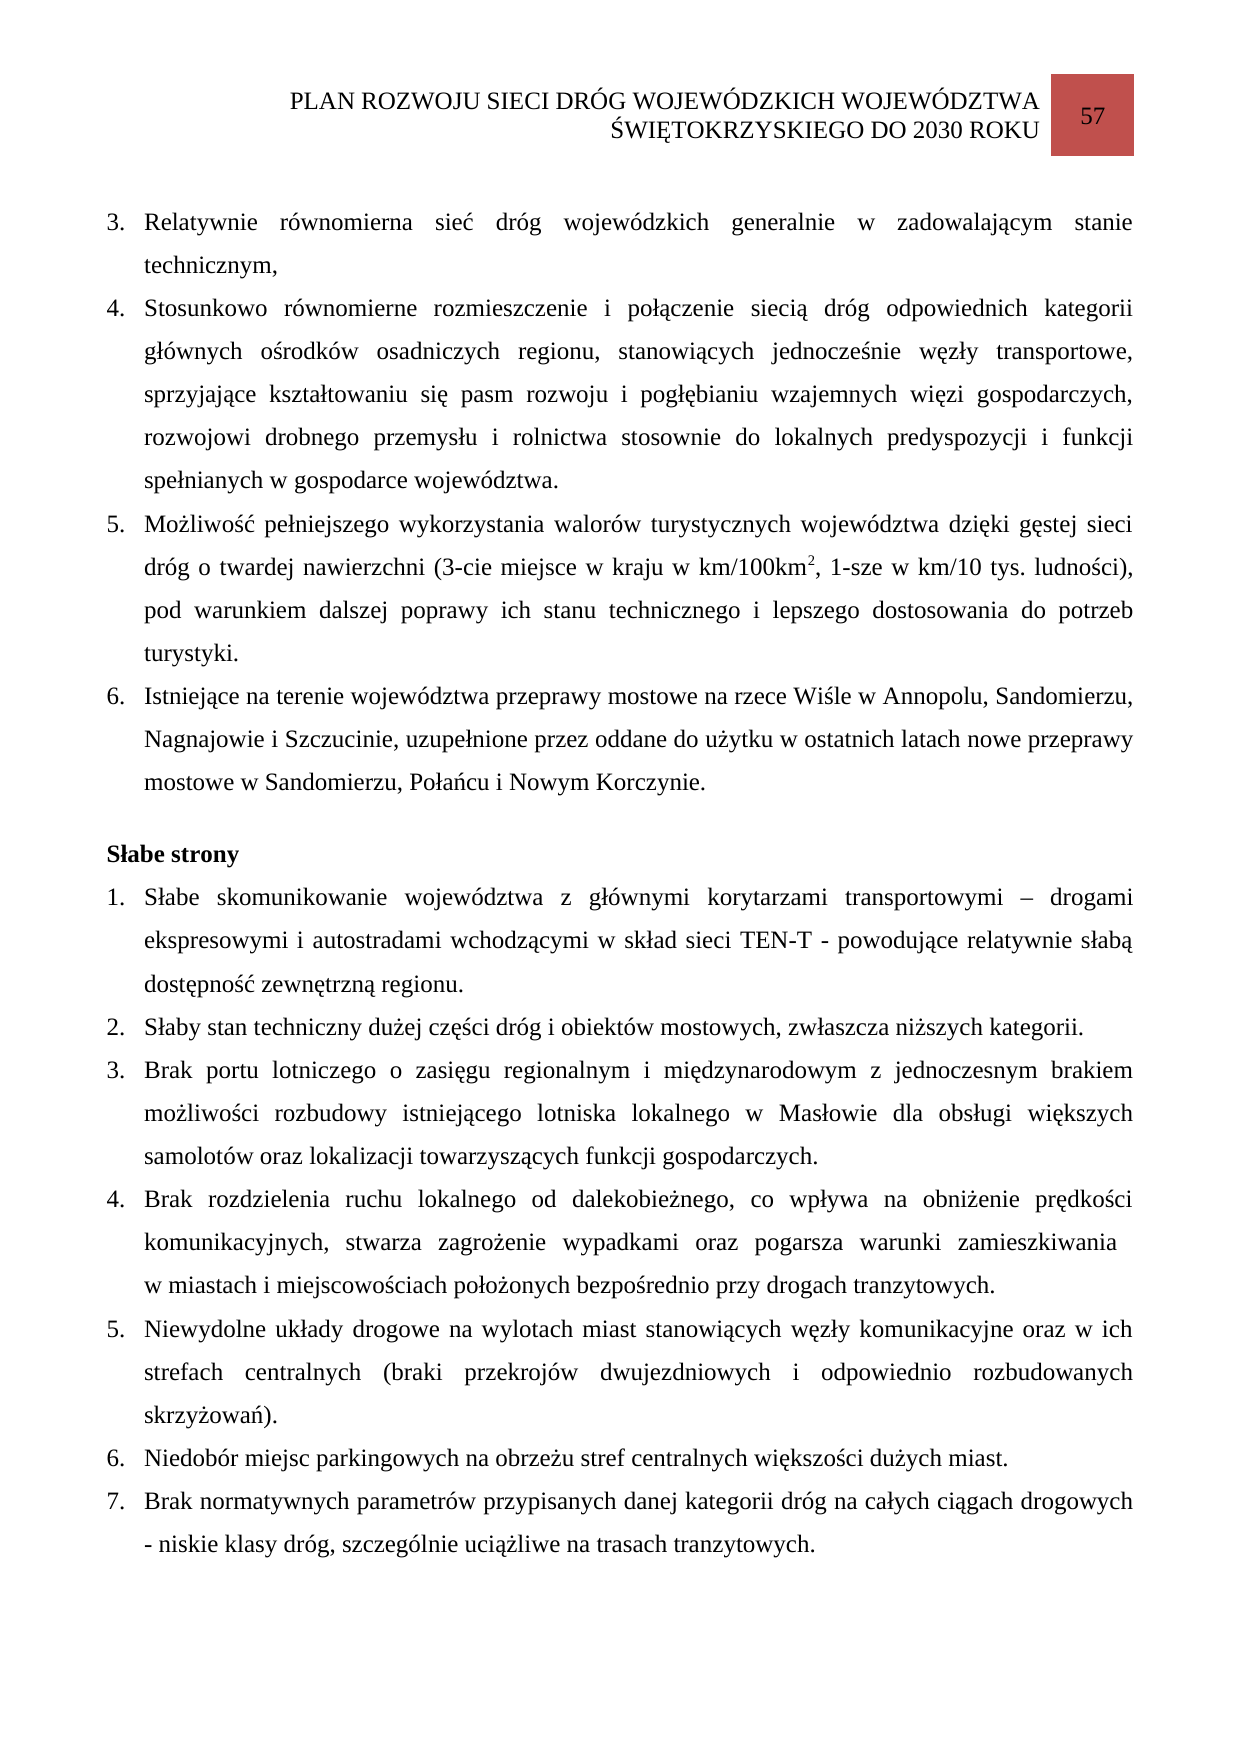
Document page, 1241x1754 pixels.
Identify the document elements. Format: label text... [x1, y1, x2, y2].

list Relatywnie równomierna sieć dróg wojewódzkich generalnie w zadowalającym stanie technicznym, [106, 207, 1134, 279]
list Możliwość pełniejszego wykorzystania walorów turystycznych województwa dzięki gęstej sieci dróg o twardej nawierzchni (3-cie miejsce w kraju w km/100km2, 1-sze w km/10 tys. ludności), pod warunkiem dalszej poprawy ich stanu technicznego i lepszego dostosowania do potrzeb turystyki. [106, 509, 1134, 667]
list Stosunkowo równomierne rozmieszczenie i połączenie siecią dróg odpowiednich kategorii głównych ośrodków osadniczych regionu, stanowiących jednocześnie węzły transportowe, sprzyjające kształtowaniu się pasm rozwoju i pogłębianiu wzajemnych więzi gospodarczych, rozwojowi drobnego przemysłu i rolnictwa stosownie do lokalnych predyspozycji i funkcji spełnianych w gospodarce województwa. [106, 293, 1134, 494]
list Brak rozdzielenia ruchu lokalnego od dalekobieżnego, co wpływa na obniżenie prędkości komunikacyjnych, stwarza zagrożenie wypadkami oraz pogarsza warunki zamieszkiwania w miastach i miejscowościach położonych bezpośrednio przy drogach tranzytowych. [106, 1184, 1134, 1299]
list Niewydolne układy drogowe na wylotach miast stanowiących węzły komunikacyjne oraz w ich strefach centralnych (braki przekrojów dwujezdniowych i odpowiednio rozbudowanych skrzyżowań). [106, 1314, 1134, 1429]
list Istniejące na terenie województwa przeprawy mostowe na rzece Wiśle w Annopolu, Sandomierzu, Nagnajowie i Szczucinie, uzupełnione przez oddane do użytku w ostatnich latach nowe przeprawy mostowe w Sandomierzu, Połańcu i Nowym Korczynie. [106, 681, 1134, 796]
list Brak portu lotniczego o zasięgu regionalnym i międzynarodowym z jednoczesnym brakiem możliwości rozbudowy istniejącego lotniska lokalnego w Masłowie dla obsługi większych samolotów oraz lokalizacji towarzyszących funkcji gospodarczych. [106, 1055, 1134, 1170]
list Słaby stan techniczny dużej części dróg i obiektów mostowych, zwłaszcza niższych kategorii. [106, 1012, 1134, 1041]
list Niedobór miejsc parkingowych na obrzeżu stref centralnych większości dużych miast. [106, 1443, 1134, 1472]
list Słabe skomunikowanie województwa z głównymi korytarzami transportowymi – drogami ekspresowymi i autostradami wchodzącymi w skład sieci TEN-T - powodujące relatywnie słabą dostępność zewnętrzną regionu. [106, 882, 1134, 997]
text Słabe strony [106, 839, 1134, 868]
list Brak normatywnych parametrów przypisanych danej kategorii dróg na całych ciągach drogowych - niskie klasy dróg, szczególnie uciążliwe na trasach tranzytowych. [106, 1486, 1134, 1558]
